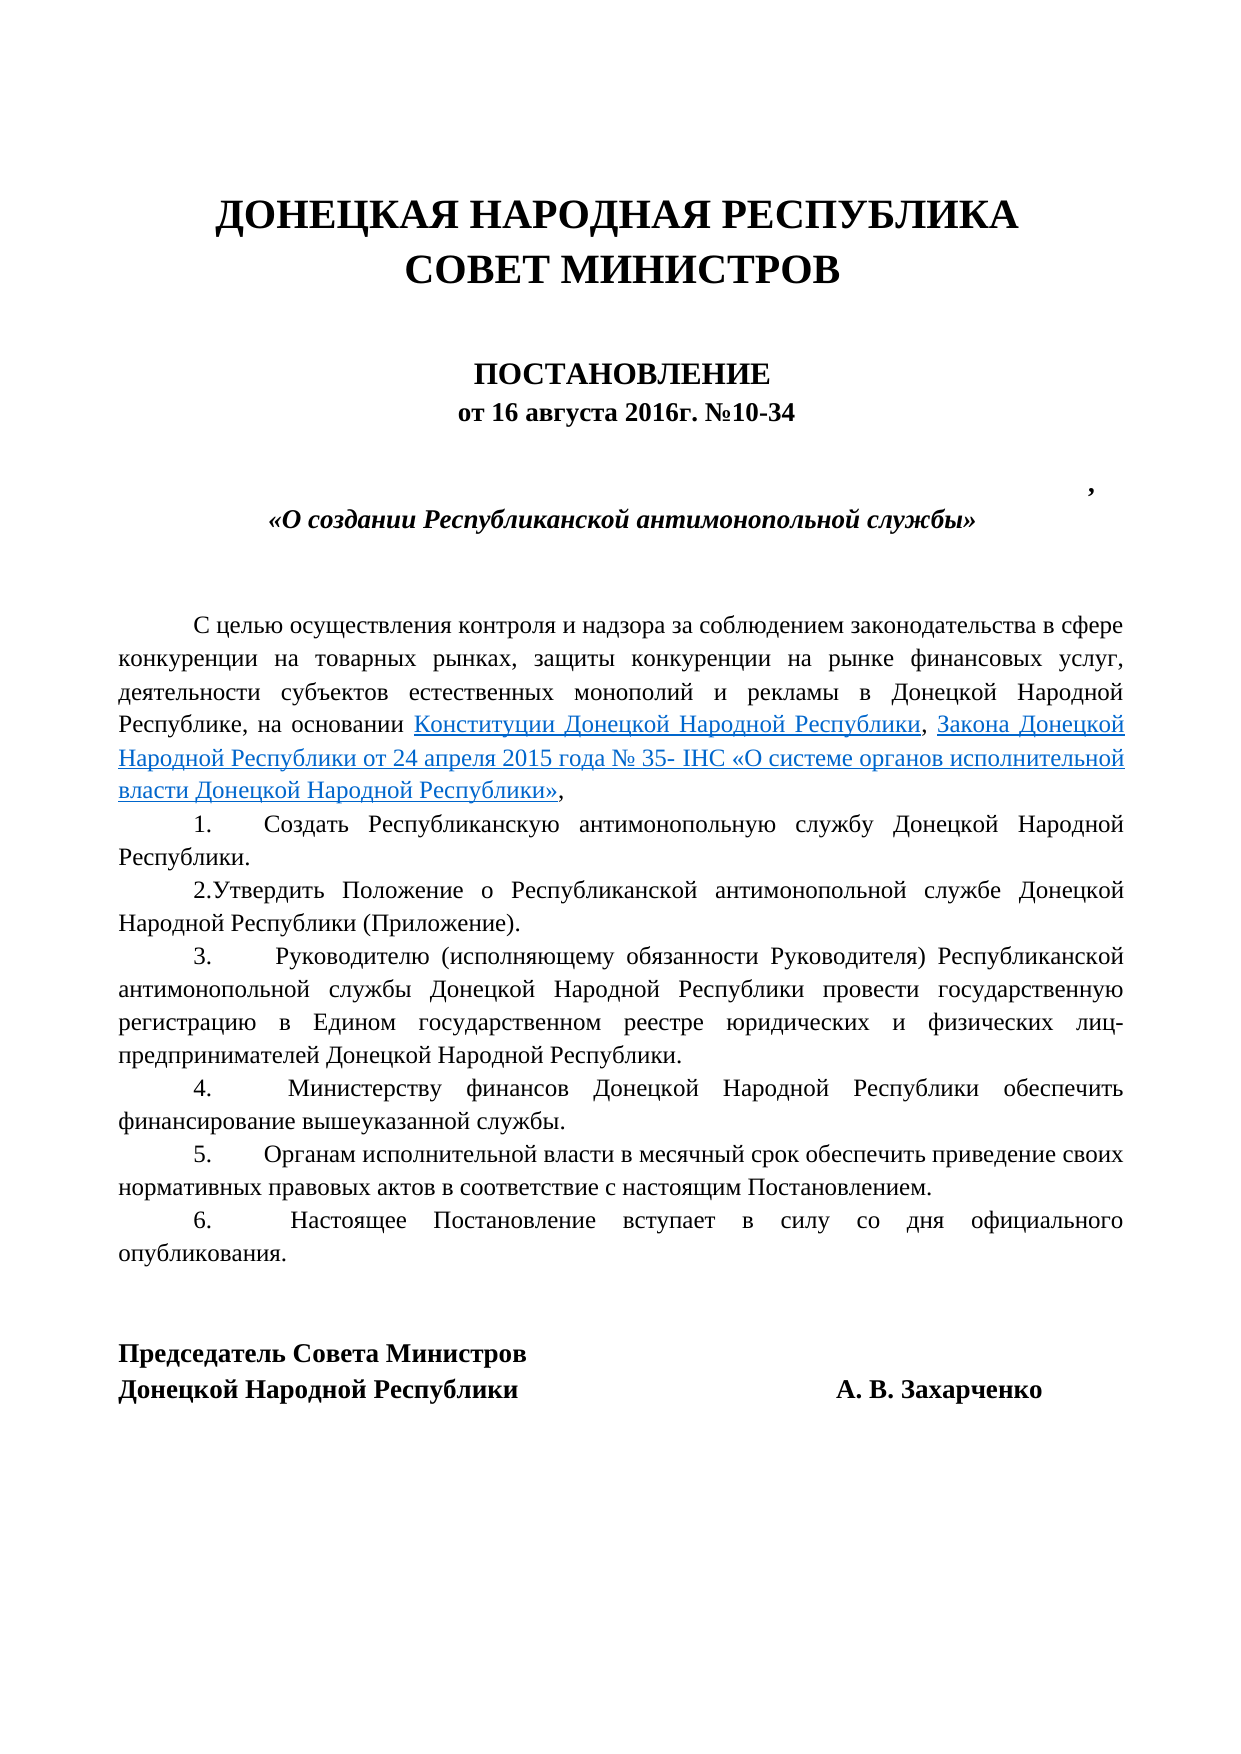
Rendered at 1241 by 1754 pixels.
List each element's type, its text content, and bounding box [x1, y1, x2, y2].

text ПОСТАНОВЛЕНИЕ [118, 355, 1127, 391]
text С целью осуществления контроля и надзора за соблюдением законодательства в сфере конкуренции на товарных рынках, защиты конкуренции на рынке финансовых услуг, деятельности субъектов естественных монополий и рекламы в Донецкой Народной Республике, на основании Конституции Донецкой Народной Республики, Закона Донецкой Народной Республики от 24 апреля 2015 года № 35- IHC «О системе органов исполнительной власти Донецкой Народной Республики», [118, 611, 1124, 768]
list Руководителю (исполняющему обязанности Руководителя) Республиканской антимонопольной службы Донецкой Народной Республики провести государственную регистрацию в Едином государственном реестре юридических и физических лиц-предпринимателей Донецкой Народной Республики. [118, 941, 1124, 1068]
list Утвердить Положение о Республиканской антимонопольной службе Донецкой Народной Республики (Приложение). [118, 875, 1124, 936]
text , [458, 468, 1127, 499]
text С целью осуществления контроля и надзора за соблюдением законодательства в сфере конкуренции на товарных рынках, защиты конкуренции на рынке финансовых услуг, деятельности субъектов естественных монополий и рекламы в Донецкой Народной Республике, на основании Конституции Донецкой Народной Республики, Закона Донецкой Народной Республики от 24 апреля 2015 года № 35- IHC «О системе органов исполнительной власти Донецкой Народной Республики», [118, 769, 1124, 804]
text от 16 августа 2016г. №10-34 [458, 396, 1127, 427]
list Министерству финансов Донецкой Народной Республики обеспечить финансирование вышеуказанной службы. [118, 1073, 1124, 1134]
text «О создании Республиканской антимонопольной службы» [118, 503, 1127, 534]
list Органам исполнительной власти в месячный срок обеспечить приведение своих нормативных правовых актов в соответствие с настоящим Постановлением. [118, 1139, 1124, 1201]
text ДОНЕЦКАЯ НАРОДНАЯ РЕСПУБЛИКА СОВЕТ МИНИСТРОВ [118, 189, 1127, 293]
text Председатель Совета Министров Донецкой Народной Республики А. В. Захарченко [118, 1337, 1135, 1404]
list Создать Республиканскую антимонопольную службу Донецкой Народной Республики. [118, 809, 1124, 870]
list Настоящее Постановление вступает в силу со дня официального опубликования. [118, 1205, 1124, 1267]
